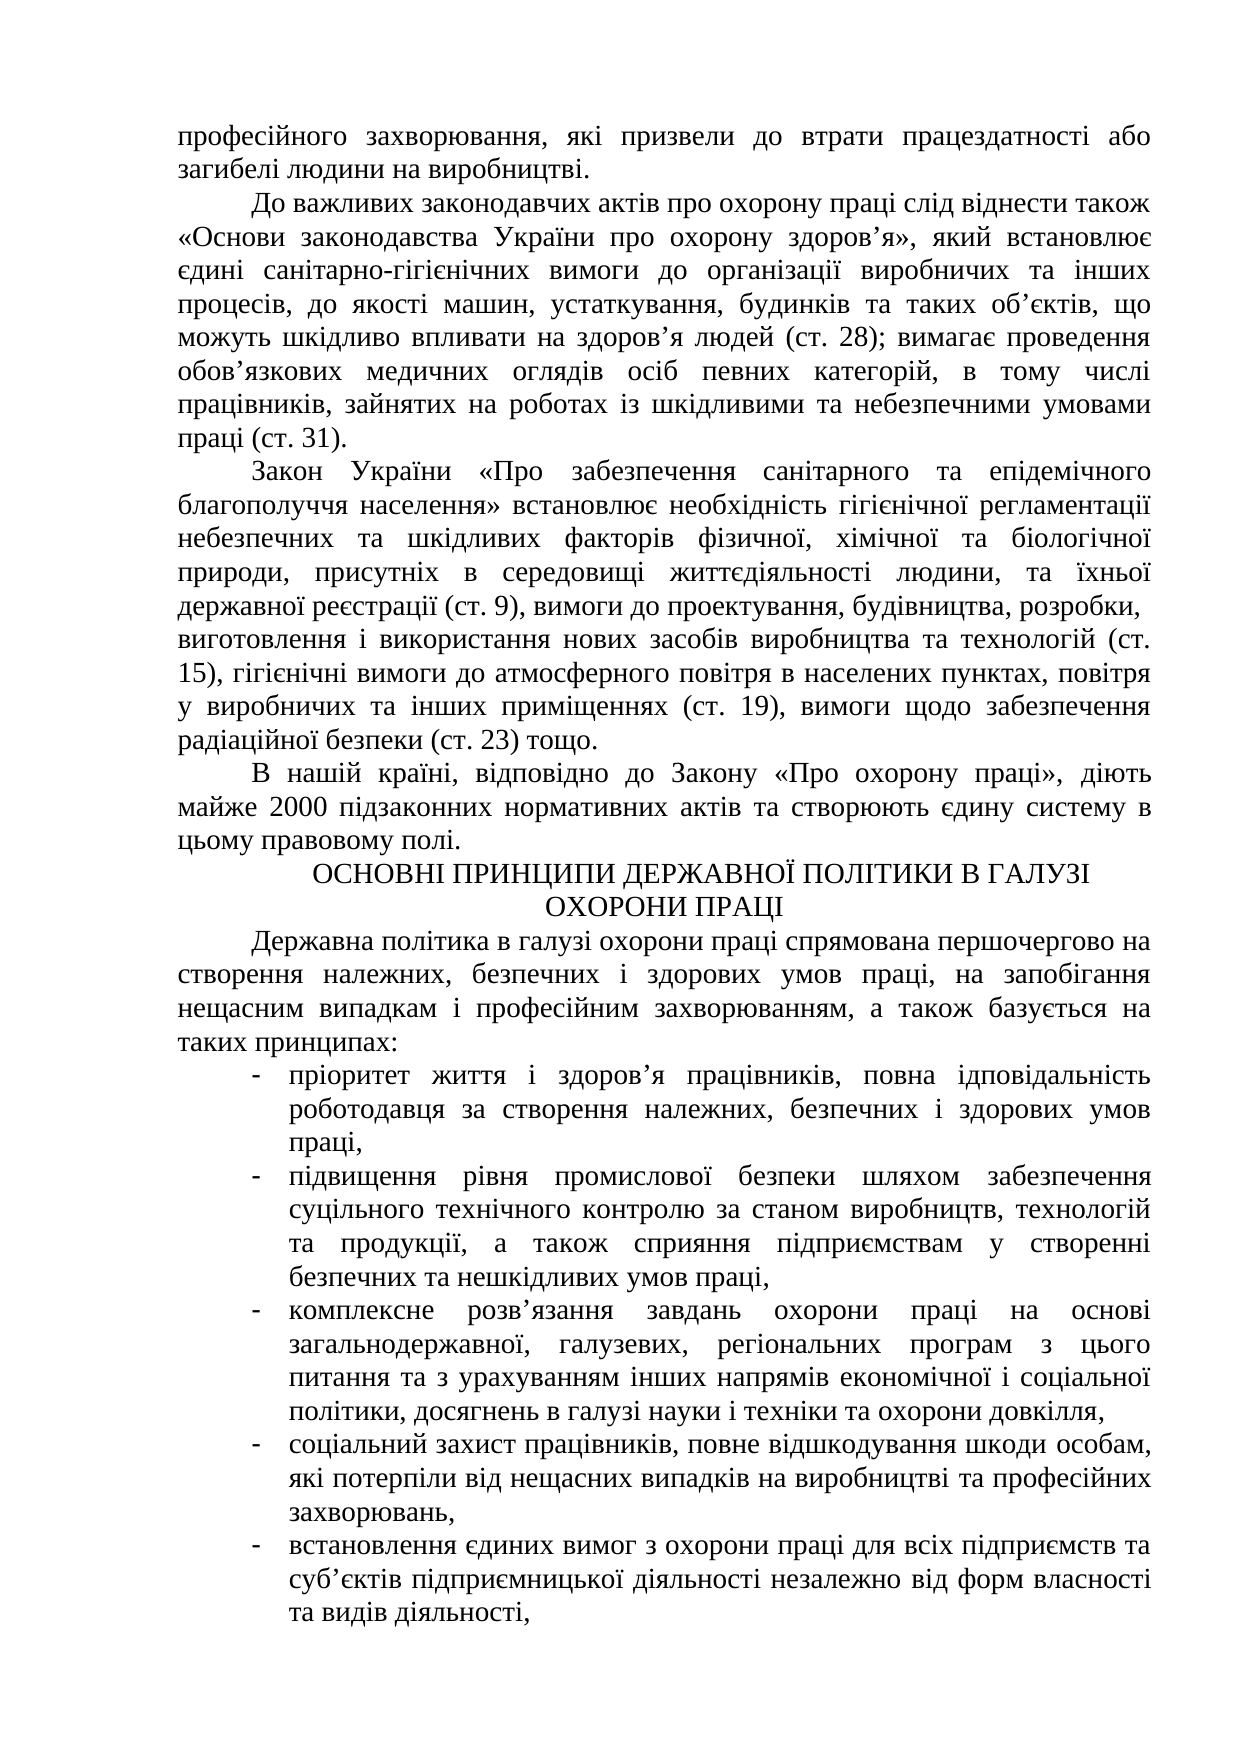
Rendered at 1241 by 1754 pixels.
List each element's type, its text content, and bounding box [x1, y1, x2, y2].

text ОСНОВНІ ПРИНЦИПИ ДЕРЖАВНОЇ ПОЛІТИКИ В ГАЛУЗІ ОХОРОНИ ПРАЦІ [177, 856, 1152, 923]
text «Основи законодавства України про охорону здоров’я», який встановлює єдині санітарно-гігієнічних вимоги до організації виробничих та інших процесів, до якості машин, устаткування, будинків та таких об’єктів, що можуть шкідливо впливати на здоров’я людей (ст. 28); вимагає проведення обов’язкових медичних оглядів осіб певних категорій, в тому числі працівників, зайнятих на роботах із шкідливими та небезпечними умовами праці (ст. 31). [177, 219, 1152, 453]
text В нашій країні, відповідно до Закону «Про охорону праці», діють майже 2000 підзаконних нормативних актів та створюють єдину систему в цьому правовому полі. [177, 755, 1152, 856]
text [177, 118, 1152, 185]
text Державна політика в галузі охорони праці спрямована першочергово на створення належних, безпечних і здорових умов праці, на запобігання нещасним випадкам і професійним захворюванням, а також базується на таких принципах: [177, 923, 1152, 1057]
list пріоритет життя і здоров’я працівників, повна ідповідальність роботодавця за створення належних, безпечних і здорових умов праці, [251, 1057, 1152, 1158]
text Закон України «Про забезпечення санітарного та епідемічного благополуччя населення» встановлює необхідність гігієнічної регламентації небезпечних та шкідливих факторів фізичної, хімічної та біологічної природи, присутніх в середовищі життєдіяльності людини, та їхньої державної реєстрації (ст. 9), вимоги до проектування, будівництва, розробки, [177, 453, 1152, 621]
list соціальний захист працівників, повне відшкодування шкоди особам, які потерпіли від нещасних випадків на виробництві та професійних захворювань, [251, 1427, 1152, 1527]
text виготовлення і використання нових засобів виробництва та технологій (ст. 15), гігієнічні вимоги до атмосферного повітря в населених пунктах, повітря у виробничих та інших приміщеннях (ст. 19), вимоги щодо забезпечення радіаційної безпеки (ст. 23) тощо. [177, 621, 1152, 755]
list встановлення єдиних вимог з охорони праці для всіх підприємств та суб’єктів підприємницької діяльності незалежно від форм власності та видів діяльності, [251, 1527, 1152, 1628]
list підвищення рівня промислової безпеки шляхом забезпечення суцільного технічного контролю за станом виробництв, технологій та продукції, а також сприяння підприємствам у створенні безпечних та нешкідливих умов праці, [251, 1158, 1152, 1292]
list комплексне розв’язання завдань охорони праці на основі загальнодержавної, галузевих, регіональних програм з цього питання та з урахуванням інших напрямів економічної і соціальної політики, досягнень в галузі науки і техніки та охорони довкілля, [251, 1292, 1152, 1427]
text До важливих законодавчих актів про охорону праці слід віднести також [177, 185, 1152, 219]
